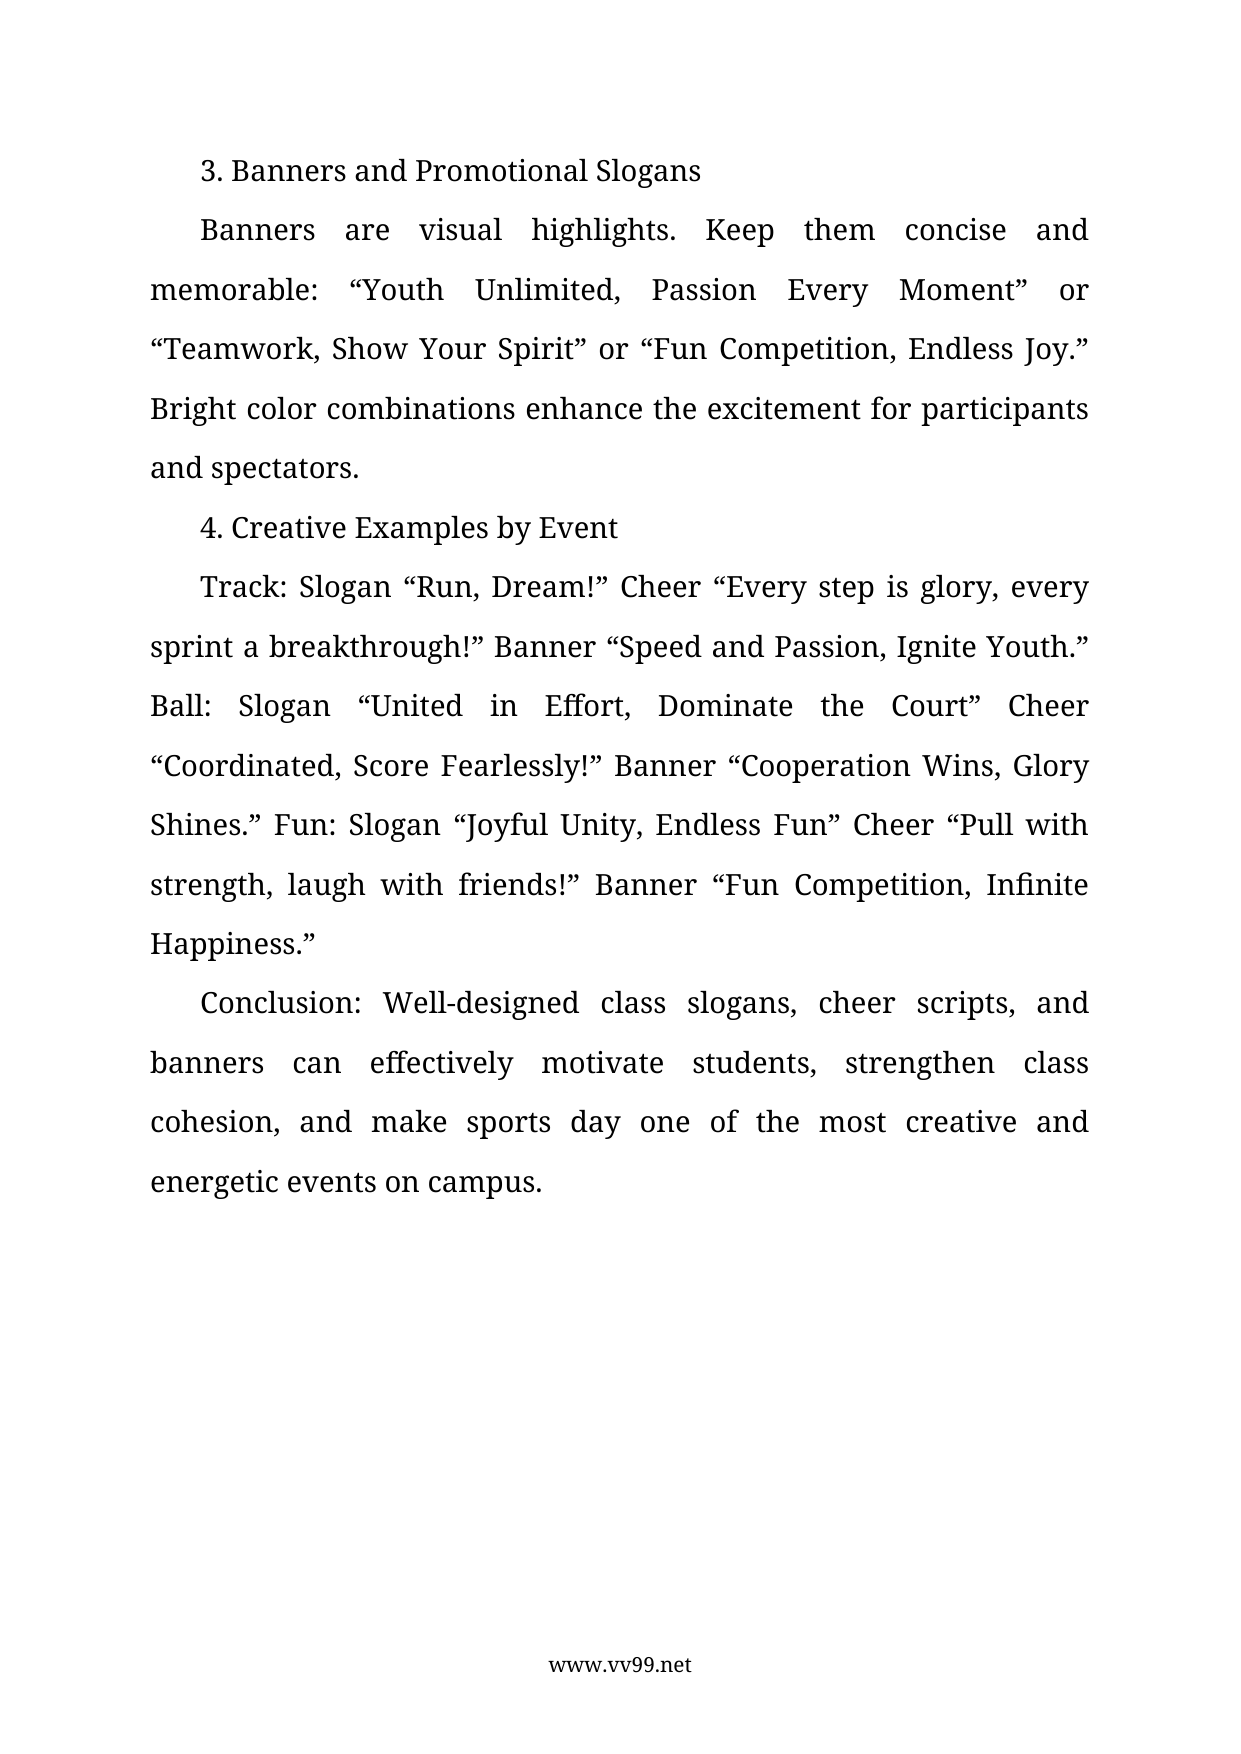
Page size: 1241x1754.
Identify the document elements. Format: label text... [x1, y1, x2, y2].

text 3. Banners and Promotional Slogans [150, 150, 1090, 190]
text Conclusion: Well-designed class slogans, cheer scripts, and banners can effectively motivate students, strengthen class cohesion, and make sports day one of the most creative and energetic events on campus. [150, 983, 1090, 1201]
text 4. Creative Examples by Event [150, 507, 1090, 547]
text Track: Slogan “Run, Dream!” Cheer “Every step is glory, every sprint a breakthrough!” Banner “Speed and Passion, Ignite Youth.” Ball: Slogan “United in Effort, Dominate the Court” Cheer “Coordinated, Score Fearlessly!” Banner “Cooperation Wins, Glory Shines.” Fun: Slogan “Joyful Unity, Endless Fun” Cheer “Pull with strength, laugh with friends!” Banner “Fun Competition, Infinite Happiness.” [150, 566, 1090, 963]
text Banners are visual highlights. Keep them concise and memorable: “Youth Unlimited, Passion Every Moment” or “Teamwork, Show Your Spirit” or “Fun Competition, Endless Joy.” Bright color combinations enhance the excitement for participants and spectators. [150, 209, 1090, 487]
